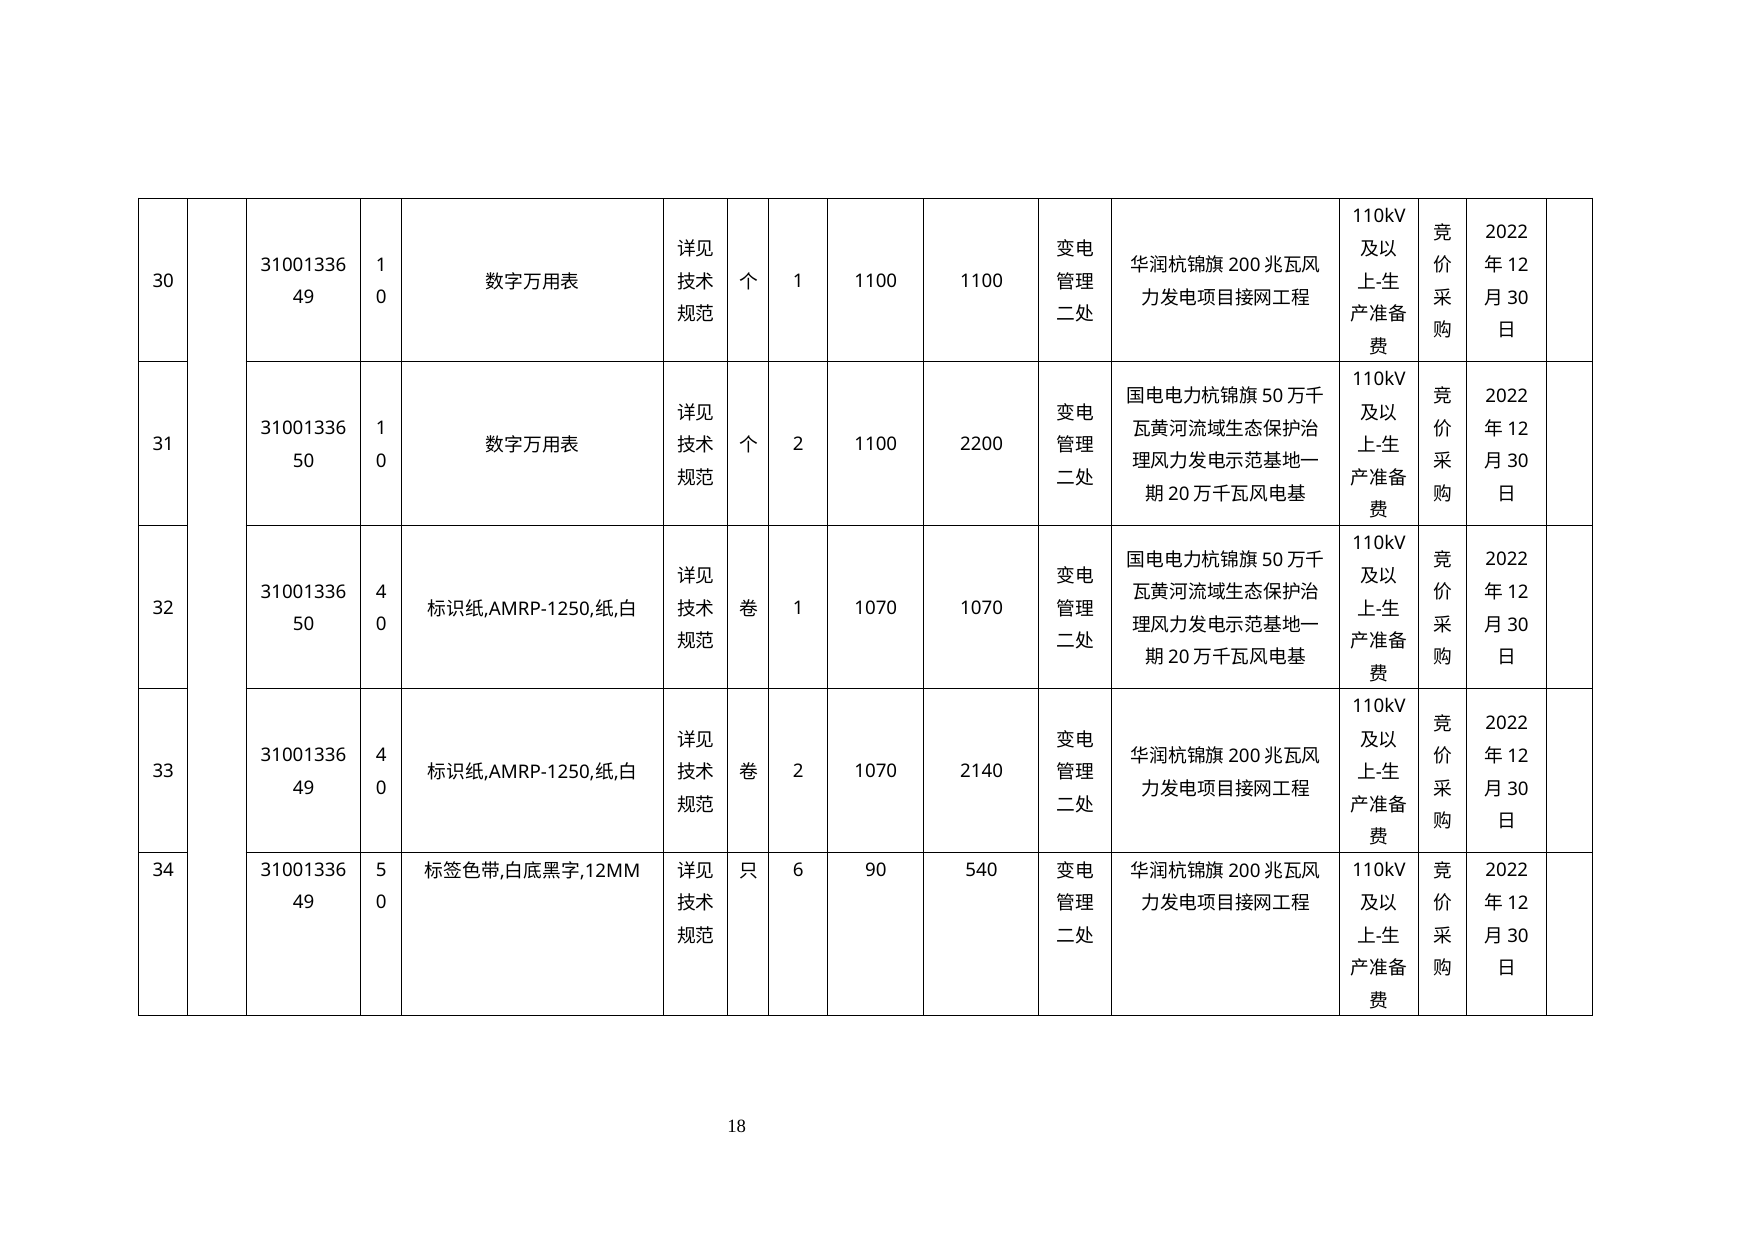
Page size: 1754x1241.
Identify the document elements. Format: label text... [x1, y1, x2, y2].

table_cell 2 [769, 362, 827, 525]
table_cell 竞价采购 [1419, 689, 1466, 852]
table_cell 10 [361, 199, 401, 361]
table_cell [1547, 689, 1592, 852]
table_cell 华润杭锦旗200兆瓦风力发电项目接网工程 [1112, 689, 1339, 852]
table_cell 2140 [924, 689, 1038, 852]
table_cell 变电管理二处 [1039, 689, 1111, 852]
table_cell 3100133650 [247, 526, 360, 688]
table_cell 卷 [728, 689, 768, 852]
table_cell 40 [361, 689, 401, 852]
table_cell 竞价采购 [1419, 199, 1466, 361]
table_cell 个 [728, 199, 768, 361]
table_cell 个 [728, 362, 768, 525]
table_cell 2022年12月30日 [1467, 853, 1546, 1015]
table_cell 2022年12月30日 [1467, 362, 1546, 525]
table_cell 1 [769, 199, 827, 361]
table_cell 1100 [828, 199, 923, 361]
table_cell 详见技术规范 [664, 526, 727, 688]
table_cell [1112, 853, 1339, 1015]
table_cell 2022年12月30日 [1467, 689, 1546, 852]
table_cell 1070 [828, 526, 923, 688]
table_cell 标签色带,白底黑字,12MM [402, 853, 663, 1015]
table_cell 2 [769, 689, 827, 852]
table_cell 1070 [828, 689, 923, 852]
table_cell 详见技术规范 [664, 362, 727, 525]
table_cell 90 [828, 853, 923, 1015]
table_cell [1547, 526, 1592, 688]
table_cell 110kV及以上-生产准备费 [1340, 362, 1418, 525]
table_cell 3100133649 [247, 689, 360, 852]
table_cell 1100 [924, 199, 1038, 361]
table_cell 1070 [924, 526, 1038, 688]
table_cell 国电电力杭锦旗50万千瓦黄河流域生态保护治理风力发电示范基地一期20万千瓦风电基 [1112, 526, 1339, 688]
table_cell 110kV及以上-生产准备费 [1340, 526, 1418, 688]
table_cell [1547, 853, 1592, 1015]
table_cell 2200 [924, 362, 1038, 525]
table_cell 变电管理二处 [1039, 526, 1111, 688]
table_cell 3100133649 [247, 199, 360, 361]
table_cell 34 [139, 853, 187, 1015]
table_cell 变电管理二处 [1039, 362, 1111, 525]
table_cell 只 [728, 853, 768, 1015]
table_cell 40 [361, 526, 401, 688]
table_cell 国电电力杭锦旗50万千瓦黄河流域生态保护治理风力发电示范基地一期20万千瓦风电基 [1112, 362, 1339, 525]
table_cell 31 [139, 362, 187, 525]
table_cell 竞价采购 [1419, 853, 1466, 1015]
table_cell 竞价采购 [1419, 526, 1466, 688]
table_cell 2022年12月30日 [1467, 199, 1546, 361]
table_cell 6 [769, 853, 827, 1015]
table_cell 540 [924, 853, 1038, 1015]
table_cell [1547, 199, 1592, 361]
table_cell 数字万用表 [402, 362, 663, 525]
table_cell 数字万用表 [402, 199, 663, 361]
table_cell 标识纸,AMRP-1250,纸,白 [402, 689, 663, 852]
table_cell 详见技术规范 [664, 199, 727, 361]
table_cell 110kV及以上-生产准备费 [1340, 199, 1418, 361]
table_cell 110kV及以上-生产准备费 [1340, 853, 1418, 1015]
table_cell 2022年12月30日 [1467, 526, 1546, 688]
table_cell 变电管理二处 [1039, 199, 1111, 361]
table_cell 32 [139, 526, 187, 688]
table_cell 1 [769, 526, 827, 688]
table_cell 110kV及以上-生产准备费 [1340, 689, 1418, 852]
table_cell 变电管理二处 [1039, 853, 1111, 1015]
table_cell [1547, 362, 1592, 525]
table_cell 3100133650 [247, 362, 360, 525]
table_cell 竞价采购 [1419, 362, 1466, 525]
table_cell 详见技术规范 [664, 853, 727, 1015]
table_cell 10 [361, 362, 401, 525]
table_cell 30 [139, 199, 187, 361]
table_cell 卷 [728, 526, 768, 688]
table_cell 华润杭锦旗200兆瓦风力发电项目接网工程 [1112, 199, 1339, 361]
table_cell 50 [361, 853, 401, 1015]
table_cell 1100 [828, 362, 923, 525]
table_cell 33 [139, 689, 187, 852]
table_cell 标识纸,AMRP-1250,纸,白 [402, 526, 663, 688]
table_cell 详见技术规范 [664, 689, 727, 852]
table_cell 3100133649 [247, 853, 360, 1015]
